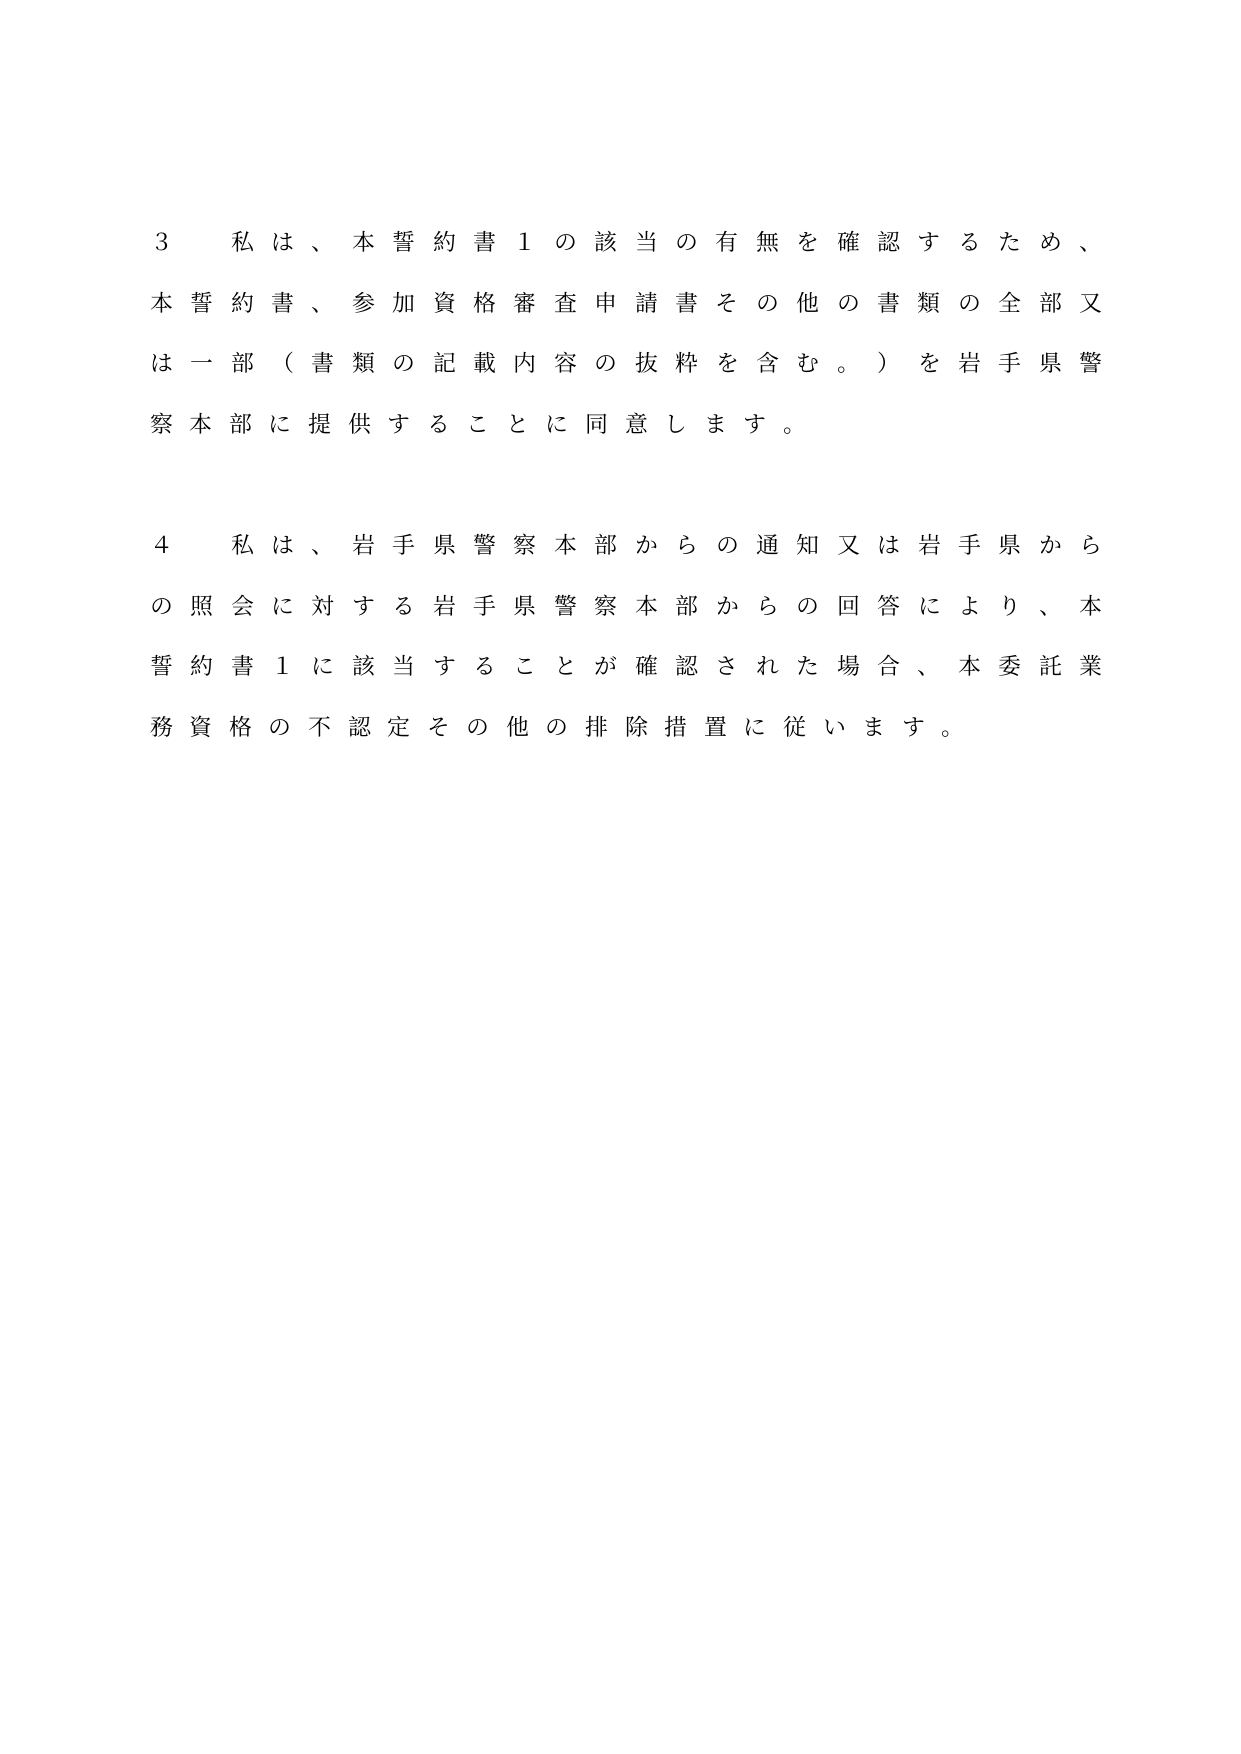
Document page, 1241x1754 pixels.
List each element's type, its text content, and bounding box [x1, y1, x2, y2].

text ４ 私は、岩手県警察本部からの通知又は岩手県からの照会に対する岩手県警察本部からの回答により、本誓約書１に該当することが確認された場合、本委託業務資格の不認定その他の排除措置に従います。 [129, 513, 1120, 756]
text ３ 私は、本誓約書１の該当の有無を確認するため、本誓約書、参加資格審査申請書その他の書類の全部又は一部（書類の記載内容の抜粋を含む。）を岩手県警察本部に提供することに同意します。 [129, 210, 1120, 453]
